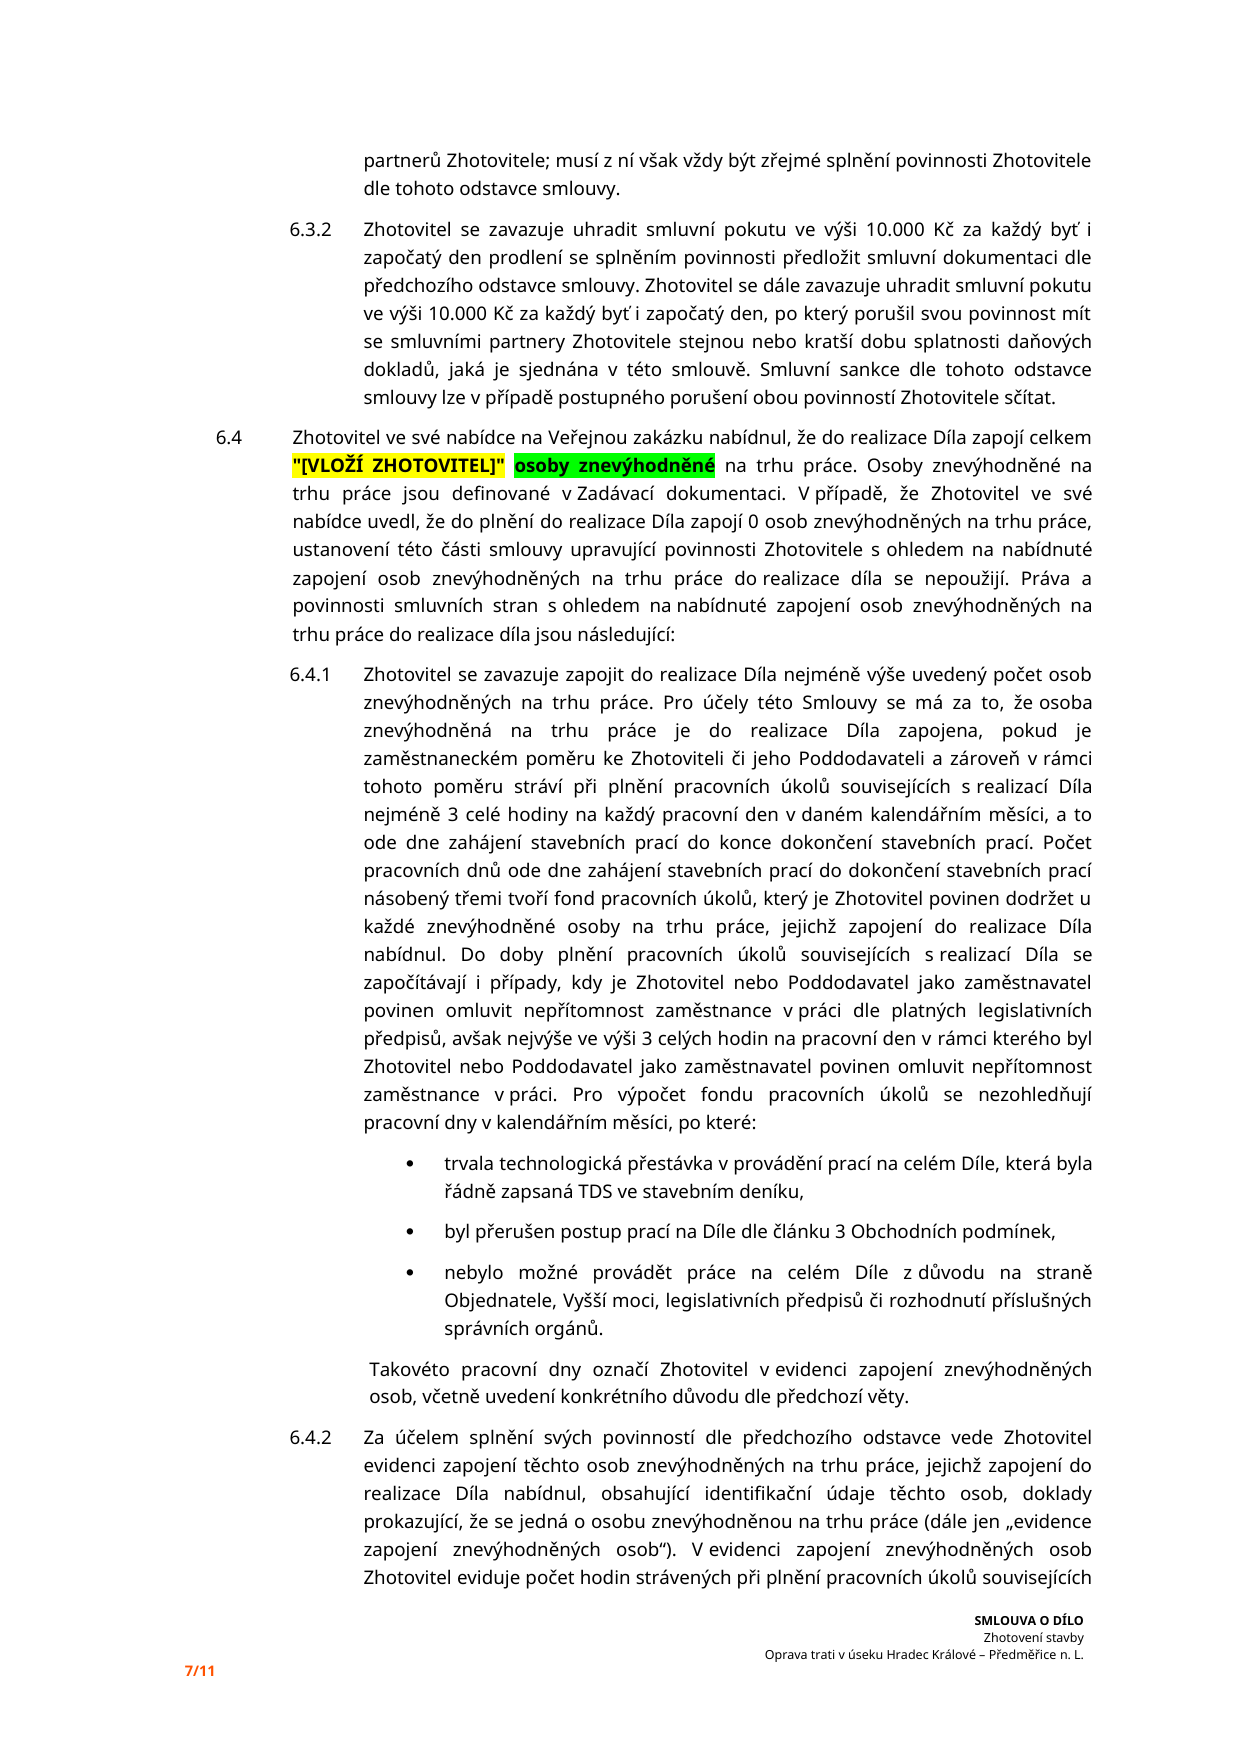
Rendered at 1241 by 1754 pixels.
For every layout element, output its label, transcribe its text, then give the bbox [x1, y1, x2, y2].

list nebylo možné provádět práce na celém Díle z důvodu na straně Objednatele, Vyšší moci, legislativních předpisů či rozhodnutí příslušných správních orgánů. [407, 1259, 1093, 1341]
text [289, 147, 1093, 201]
list Takovéto pracovní dny označí Zhotovitel v evidenci zapojení znevýhodněných osob, včetně uvedení konkrétního důvodu dle předchozí věty. [369, 1356, 1093, 1409]
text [289, 1424, 1093, 1590]
list trvala technologická přestávka v provádění prací na celém Díle, která byla řádně zapsaná TDS ve stavebním deníku, [407, 1150, 1093, 1204]
text Zhotovitel ve své nabídce na Veřejnou zakázku nabídnul, že do realizace Díla zapojí celkem "[VLOŽÍ ZHOTOVITEL]" osoby znevýhodněné na trhu práce. Osoby znevýhodněné na trhu práce jsou definované v Zadávací dokumentaci. V případě, že Zhotovitel ve své nabídce uvedl, že do plnění do realizace Díla zapojí 0 osob znevýhodněných na trhu práce, ustanovení této části smlouvy upravující povinnosti Zhotovitele s ohledem na nabídnuté zapojení osob znevýhodněných na trhu práce do realizace díla se nepoužijí. Práva a povinnosti smluvních stran s ohledem na nabídnuté zapojení osob znevýhodněných na trhu práce do realizace díla jsou následující: [216, 425, 1093, 646]
text Zhotovitel se zavazuje uhradit smluvní pokutu ve výši 10.000 Kč za každý byť i započatý den prodlení se splněním povinnosti předložit smluvní dokumentaci dle předchozího odstavce smlouvy. Zhotovitel se dále zavazuje uhradit smluvní pokutu ve výši 10.000 Kč za každý byť i započatý den, po který porušil svou povinnost mít se smluvními partnery Zhotovitele stejnou nebo kratší dobu splatnosti daňových dokladů, jaká je sjednána v této smlouvě. Smluvní sankce dle tohoto odstavce smlouvy lze v případě postupného porušení obou povinností Zhotovitele sčítat. [289, 216, 1093, 410]
text Zhotovitel se zavazuje zapojit do realizace Díla nejméně výše uvedený počet osob znevýhodněných na trhu práce. Pro účely této Smlouvy se má za to, že osoba znevýhodněná na trhu práce je do realizace Díla zapojena, pokud je zaměstnaneckém poměru ke Zhotoviteli či jeho Poddodavateli a zároveň v rámci tohoto poměru stráví při plnění pracovních úkolů souvisejících s realizací Díla nejméně 3 celé hodiny na každý pracovní den v daném kalendářním měsíci, a to ode dne zahájení stavebních prací do konce dokončení stavebních prací. Počet pracovních dnů ode dne zahájení stavebních prací do dokončení stavebních prací násobený třemi tvoří fond pracovních úkolů, který je Zhotovitel povinen dodržet u každé znevýhodněné osoby na trhu práce, jejichž zapojení do realizace Díla nabídnul. Do doby plnění pracovních úkolů souvisejících s realizací Díla se započítávají i případy, kdy je Zhotovitel nebo Poddodavatel jako zaměstnavatel povinen omluvit nepřítomnost zaměstnance v práci dle platných legislativních předpisů, avšak nejvýše ve výši 3 celých hodin na pracovní den v rámci kterého byl Zhotovitel nebo Poddodavatel jako zaměstnavatel povinen omluvit nepřítomnost zaměstnance v práci. Pro výpočet fondu pracovních úkolů se nezohledňují pracovní dny v kalendářním měsíci, po které: [289, 661, 1093, 1135]
list byl přerušen postup prací na Díle dle článku 3 Obchodních podmínek, [407, 1219, 1093, 1244]
